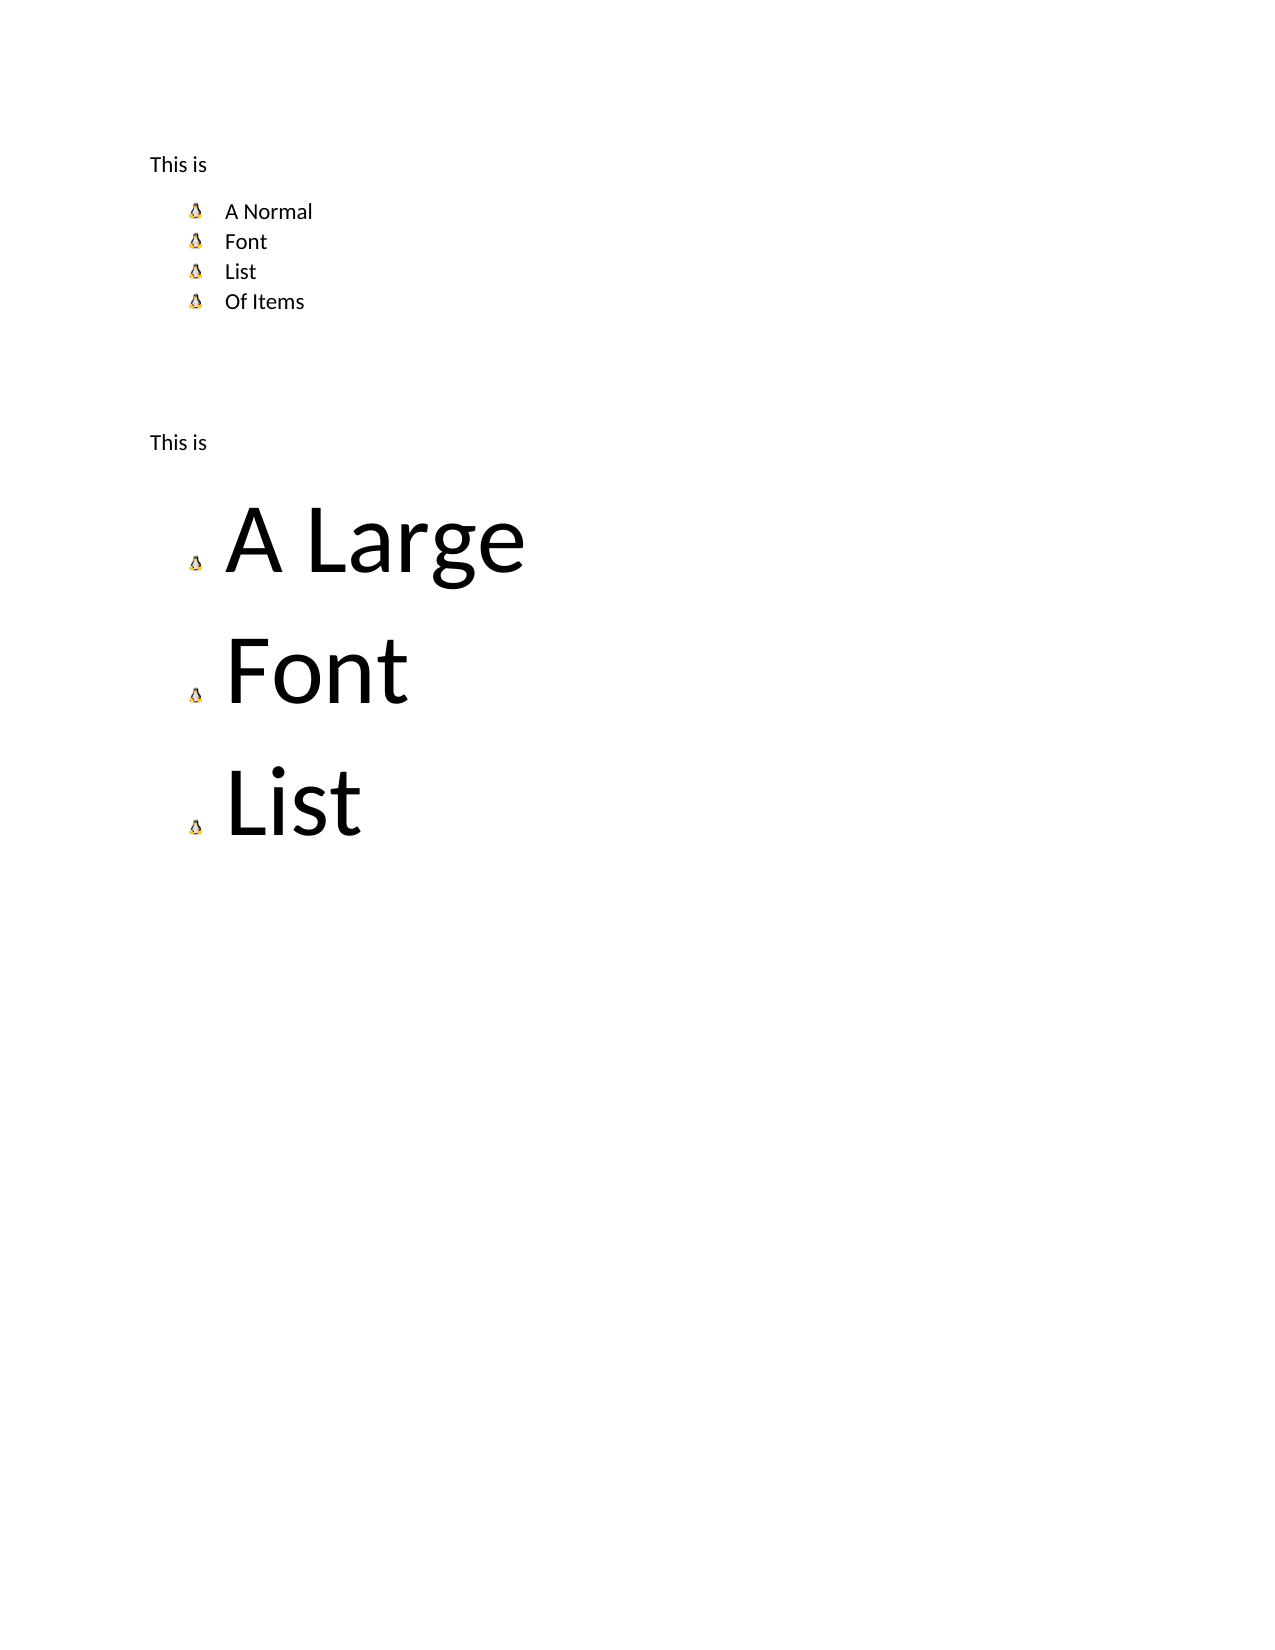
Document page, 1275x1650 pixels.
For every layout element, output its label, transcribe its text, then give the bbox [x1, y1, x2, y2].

picture [188, 232, 203, 250]
picture [188, 555, 203, 572]
list A Large [187, 475, 1125, 597]
picture [188, 293, 203, 310]
list Of Items [187, 287, 1125, 316]
picture [188, 687, 203, 704]
text This is [150, 150, 1125, 178]
list A Normal [187, 197, 1125, 225]
text This is [150, 428, 1125, 456]
picture [188, 202, 203, 220]
picture [188, 263, 203, 280]
picture [188, 819, 203, 836]
list Font [187, 227, 1125, 255]
list List [187, 738, 1125, 861]
list List [187, 257, 1125, 285]
list Font [187, 607, 1125, 729]
